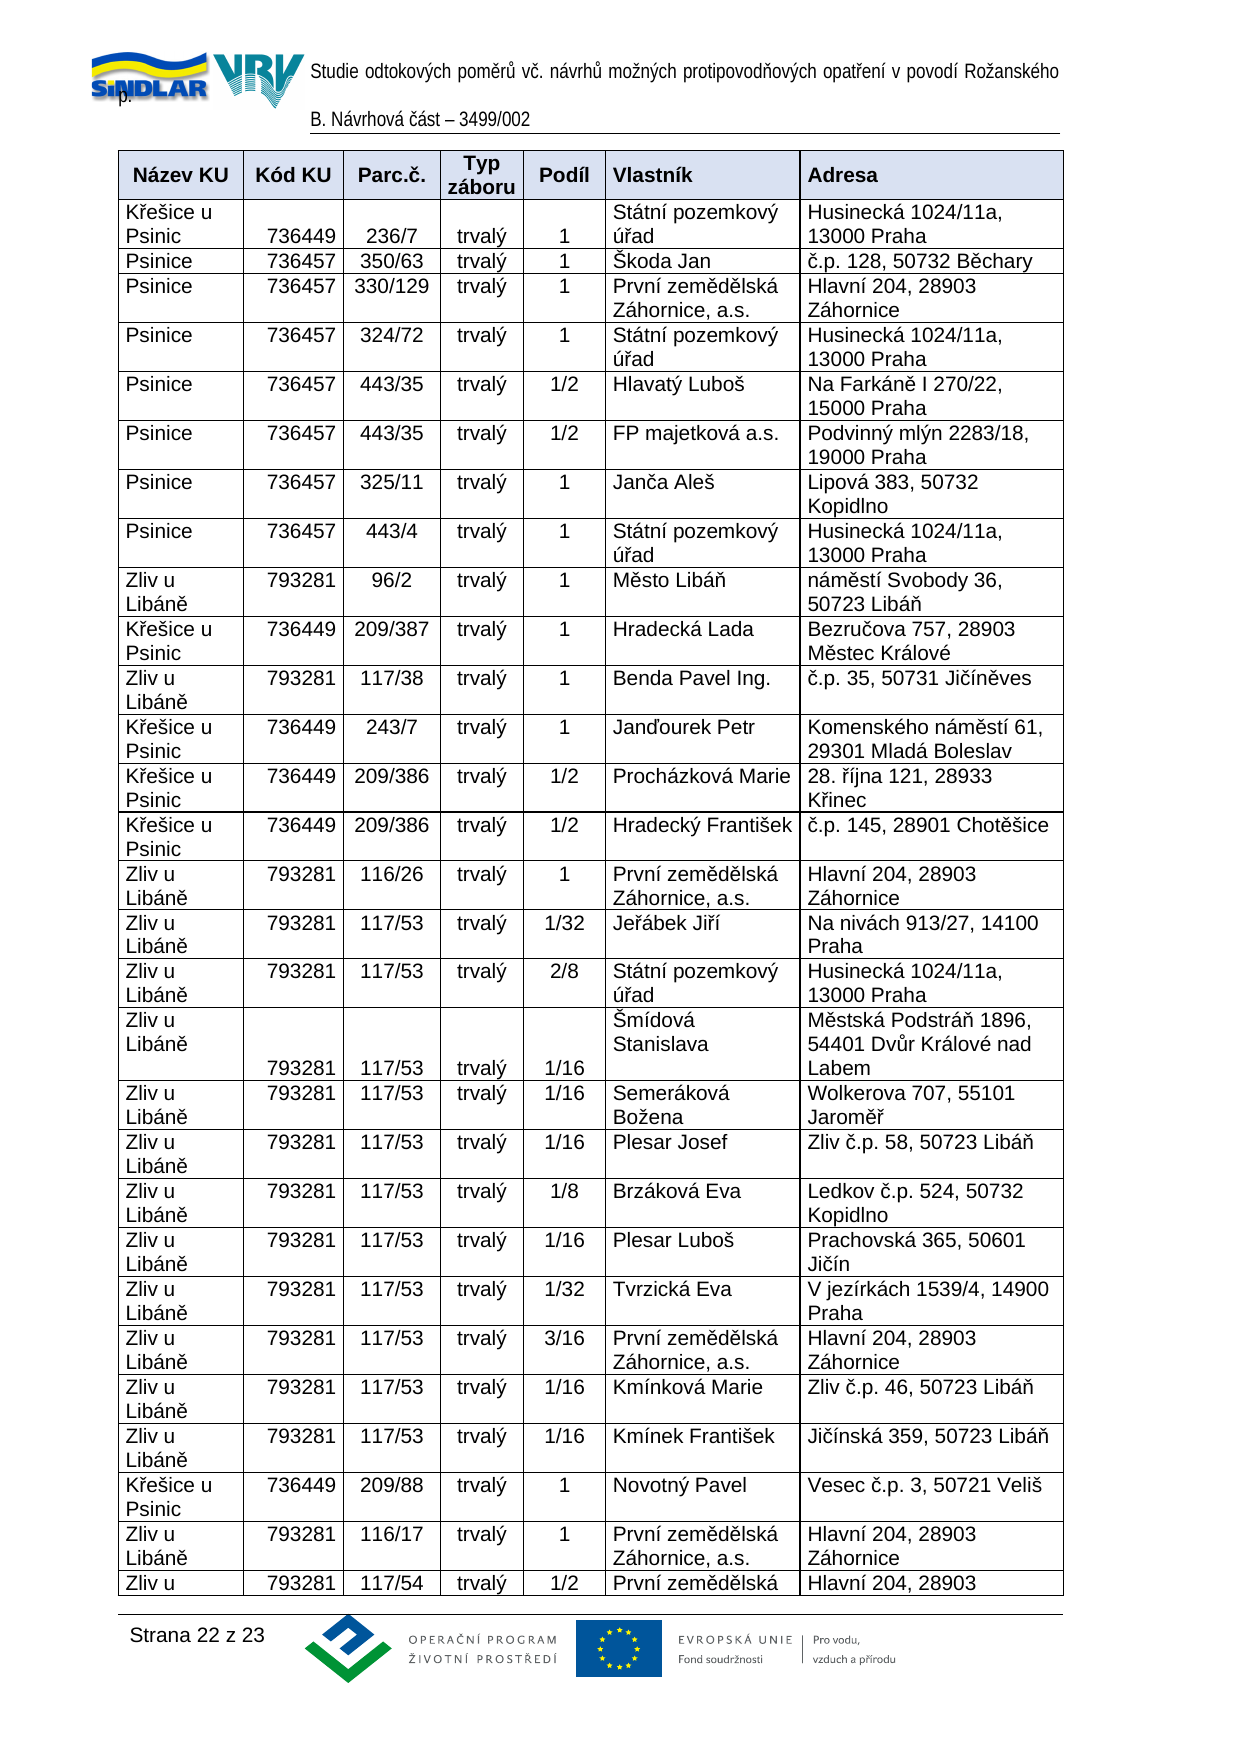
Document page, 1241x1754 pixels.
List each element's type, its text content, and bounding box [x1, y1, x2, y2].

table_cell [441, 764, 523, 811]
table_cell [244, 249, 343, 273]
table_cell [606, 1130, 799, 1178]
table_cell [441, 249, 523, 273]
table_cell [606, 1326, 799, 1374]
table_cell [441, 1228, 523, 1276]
table_header Kód KU [244, 151, 343, 199]
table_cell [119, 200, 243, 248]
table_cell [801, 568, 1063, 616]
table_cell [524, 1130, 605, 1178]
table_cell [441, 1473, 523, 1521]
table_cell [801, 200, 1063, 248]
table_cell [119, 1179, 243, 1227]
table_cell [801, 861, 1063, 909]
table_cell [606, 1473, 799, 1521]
picture [212, 53, 306, 110]
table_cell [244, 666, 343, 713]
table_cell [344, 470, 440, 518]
table_header Název KU [119, 151, 243, 199]
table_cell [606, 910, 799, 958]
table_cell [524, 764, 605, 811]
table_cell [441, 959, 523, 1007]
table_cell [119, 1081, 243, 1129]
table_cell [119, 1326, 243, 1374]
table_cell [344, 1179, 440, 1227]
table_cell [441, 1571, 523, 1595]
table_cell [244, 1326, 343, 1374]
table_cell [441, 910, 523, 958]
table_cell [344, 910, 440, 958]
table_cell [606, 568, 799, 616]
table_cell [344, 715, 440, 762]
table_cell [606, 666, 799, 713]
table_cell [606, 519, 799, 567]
table_header Vlastník [606, 151, 799, 199]
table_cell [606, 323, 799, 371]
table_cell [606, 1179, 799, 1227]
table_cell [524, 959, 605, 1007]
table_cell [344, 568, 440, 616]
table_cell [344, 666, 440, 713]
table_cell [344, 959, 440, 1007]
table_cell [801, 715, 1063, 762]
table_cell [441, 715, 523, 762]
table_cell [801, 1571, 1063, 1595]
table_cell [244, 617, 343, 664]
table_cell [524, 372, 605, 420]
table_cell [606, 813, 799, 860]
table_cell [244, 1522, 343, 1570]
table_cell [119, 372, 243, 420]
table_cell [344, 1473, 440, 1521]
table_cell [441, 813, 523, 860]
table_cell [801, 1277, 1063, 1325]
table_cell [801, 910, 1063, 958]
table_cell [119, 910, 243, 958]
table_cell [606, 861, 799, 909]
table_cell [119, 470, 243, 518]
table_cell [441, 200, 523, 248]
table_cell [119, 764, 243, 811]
table_header Adresa [801, 151, 1063, 199]
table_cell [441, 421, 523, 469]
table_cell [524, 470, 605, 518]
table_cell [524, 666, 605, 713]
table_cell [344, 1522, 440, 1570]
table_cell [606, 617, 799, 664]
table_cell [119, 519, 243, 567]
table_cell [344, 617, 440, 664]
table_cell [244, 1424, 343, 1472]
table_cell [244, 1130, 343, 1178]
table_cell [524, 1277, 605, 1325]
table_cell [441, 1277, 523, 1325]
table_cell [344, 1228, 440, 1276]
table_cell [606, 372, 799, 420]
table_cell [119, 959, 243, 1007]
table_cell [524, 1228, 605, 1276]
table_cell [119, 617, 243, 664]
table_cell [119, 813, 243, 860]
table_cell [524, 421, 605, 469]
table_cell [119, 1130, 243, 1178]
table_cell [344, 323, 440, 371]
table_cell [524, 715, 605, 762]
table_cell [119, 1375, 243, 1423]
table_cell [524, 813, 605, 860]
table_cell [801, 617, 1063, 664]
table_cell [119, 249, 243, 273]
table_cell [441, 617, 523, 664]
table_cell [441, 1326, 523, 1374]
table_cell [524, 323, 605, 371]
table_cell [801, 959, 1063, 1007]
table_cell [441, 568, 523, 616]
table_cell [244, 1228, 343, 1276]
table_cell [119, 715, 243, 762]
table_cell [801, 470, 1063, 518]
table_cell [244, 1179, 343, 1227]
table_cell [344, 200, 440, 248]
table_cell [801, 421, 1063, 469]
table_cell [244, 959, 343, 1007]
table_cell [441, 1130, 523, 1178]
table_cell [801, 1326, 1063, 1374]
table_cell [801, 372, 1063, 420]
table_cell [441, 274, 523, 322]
table_header Typ záboru [441, 151, 523, 199]
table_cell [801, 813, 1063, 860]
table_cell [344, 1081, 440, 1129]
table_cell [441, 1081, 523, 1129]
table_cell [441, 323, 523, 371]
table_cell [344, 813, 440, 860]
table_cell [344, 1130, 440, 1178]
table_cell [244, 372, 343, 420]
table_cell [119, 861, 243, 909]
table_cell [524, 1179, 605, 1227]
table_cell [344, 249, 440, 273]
picture [91, 51, 211, 102]
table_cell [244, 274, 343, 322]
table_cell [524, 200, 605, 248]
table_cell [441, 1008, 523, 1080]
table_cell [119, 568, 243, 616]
table_header Podíl [524, 151, 605, 199]
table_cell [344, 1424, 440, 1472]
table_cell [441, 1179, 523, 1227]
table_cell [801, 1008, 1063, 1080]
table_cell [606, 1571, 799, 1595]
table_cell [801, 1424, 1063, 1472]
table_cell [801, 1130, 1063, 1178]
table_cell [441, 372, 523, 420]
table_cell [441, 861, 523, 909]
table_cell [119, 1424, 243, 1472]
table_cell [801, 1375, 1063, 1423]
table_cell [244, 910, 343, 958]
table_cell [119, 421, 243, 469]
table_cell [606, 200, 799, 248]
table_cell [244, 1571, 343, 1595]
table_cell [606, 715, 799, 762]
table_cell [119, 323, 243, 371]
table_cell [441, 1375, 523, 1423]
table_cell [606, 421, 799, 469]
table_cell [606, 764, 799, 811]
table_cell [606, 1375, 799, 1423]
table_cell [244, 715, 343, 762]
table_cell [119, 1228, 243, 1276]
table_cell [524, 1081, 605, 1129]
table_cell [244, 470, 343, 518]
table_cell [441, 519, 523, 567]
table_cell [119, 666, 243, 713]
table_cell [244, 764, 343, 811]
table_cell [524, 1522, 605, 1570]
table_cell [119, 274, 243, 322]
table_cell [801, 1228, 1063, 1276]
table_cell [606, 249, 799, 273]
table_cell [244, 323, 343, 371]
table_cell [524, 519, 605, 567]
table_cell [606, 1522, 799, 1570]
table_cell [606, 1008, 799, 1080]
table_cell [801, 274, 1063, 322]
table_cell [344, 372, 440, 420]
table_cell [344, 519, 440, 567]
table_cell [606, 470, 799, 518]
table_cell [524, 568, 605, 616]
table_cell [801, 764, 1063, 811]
table_header Parc.č. [344, 151, 440, 199]
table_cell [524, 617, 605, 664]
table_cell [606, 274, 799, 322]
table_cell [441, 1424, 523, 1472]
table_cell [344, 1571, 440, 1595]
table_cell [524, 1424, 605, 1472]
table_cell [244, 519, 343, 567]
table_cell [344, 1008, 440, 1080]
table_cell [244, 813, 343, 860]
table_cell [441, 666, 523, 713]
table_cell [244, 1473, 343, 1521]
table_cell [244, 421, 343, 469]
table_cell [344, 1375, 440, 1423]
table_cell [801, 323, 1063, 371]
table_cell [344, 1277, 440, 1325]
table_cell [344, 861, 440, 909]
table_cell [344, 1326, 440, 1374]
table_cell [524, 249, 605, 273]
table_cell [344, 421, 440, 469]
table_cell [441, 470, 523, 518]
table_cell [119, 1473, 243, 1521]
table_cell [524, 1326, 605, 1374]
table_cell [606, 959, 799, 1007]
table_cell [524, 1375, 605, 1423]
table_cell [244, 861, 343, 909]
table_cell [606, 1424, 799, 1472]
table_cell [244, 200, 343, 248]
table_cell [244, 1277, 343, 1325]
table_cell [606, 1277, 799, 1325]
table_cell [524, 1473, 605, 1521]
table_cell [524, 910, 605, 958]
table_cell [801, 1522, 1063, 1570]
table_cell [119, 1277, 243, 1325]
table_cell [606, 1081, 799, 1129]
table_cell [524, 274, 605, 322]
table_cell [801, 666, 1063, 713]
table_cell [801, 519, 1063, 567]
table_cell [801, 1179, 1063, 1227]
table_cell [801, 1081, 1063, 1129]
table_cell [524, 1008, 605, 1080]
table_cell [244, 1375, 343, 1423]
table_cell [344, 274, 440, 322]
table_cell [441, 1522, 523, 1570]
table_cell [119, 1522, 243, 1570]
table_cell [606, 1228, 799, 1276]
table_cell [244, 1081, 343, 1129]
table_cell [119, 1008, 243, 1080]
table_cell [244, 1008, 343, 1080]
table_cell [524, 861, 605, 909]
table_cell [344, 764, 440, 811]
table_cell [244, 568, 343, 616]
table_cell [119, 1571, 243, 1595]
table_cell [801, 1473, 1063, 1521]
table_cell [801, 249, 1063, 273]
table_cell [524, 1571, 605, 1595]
